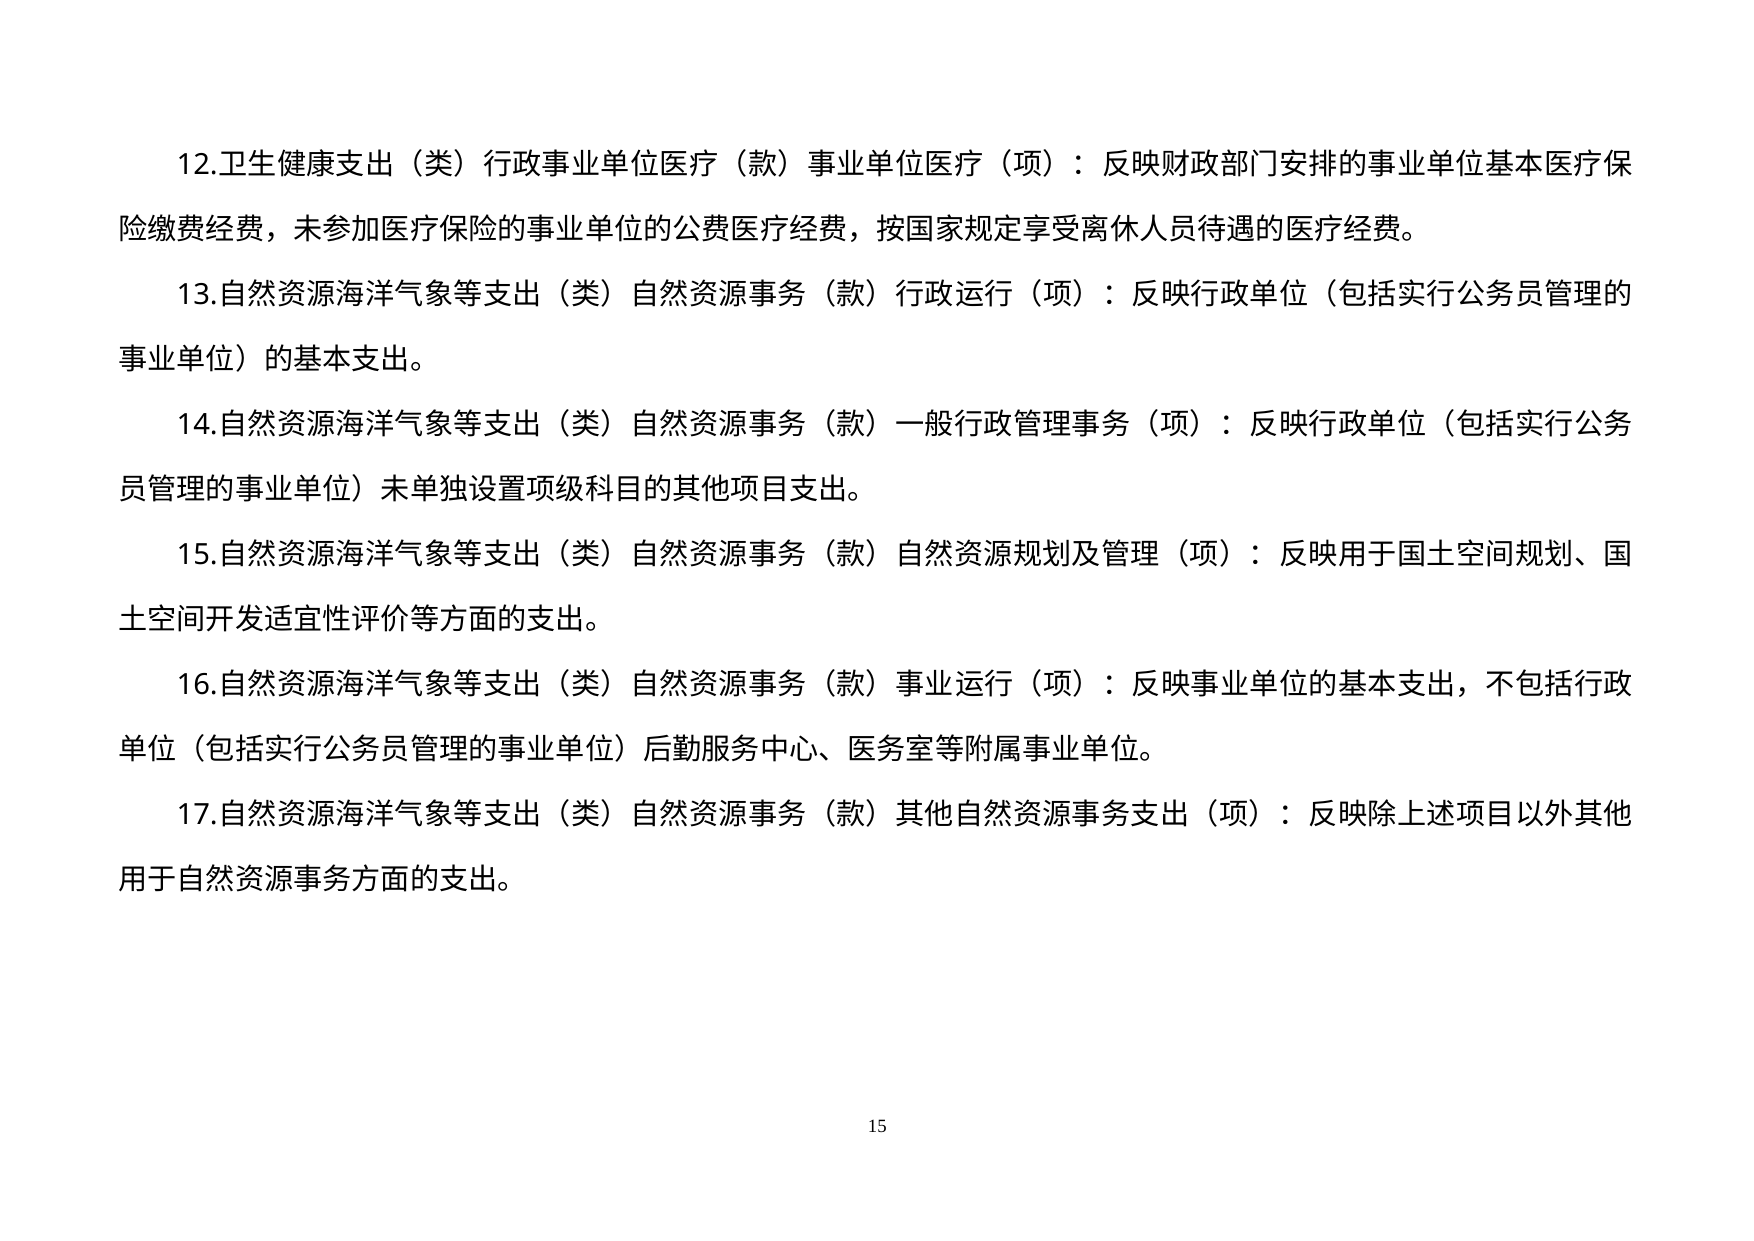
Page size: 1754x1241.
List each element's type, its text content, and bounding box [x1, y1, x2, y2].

text 16.自然资源海洋气象等支出（类）自然资源事务（款）事业运行（项）：反映事业单位的基本支出，不包括行政单位（包括实行公务员管理的事业单位）后勤服务中心、医务室等附属事业单位。 [118, 649, 1636, 779]
text 14.自然资源海洋气象等支出（类）自然资源事务（款）一般行政管理事务（项）：反映行政单位（包括实行公务员管理的事业单位）未单独设置项级科目的其他项目支出。 [118, 389, 1636, 519]
text 15.自然资源海洋气象等支出（类）自然资源事务（款）自然资源规划及管理（项）：反映用于国土空间规划、国土空间开发适宜性评价等方面的支出。 [118, 519, 1636, 649]
text 12.卫生健康支出（类）行政事业单位医疗（款）事业单位医疗（项）：反映财政部门安排的事业单位基本医疗保险缴费经费，未参加医疗保险的事业单位的公费医疗经费，按国家规定享受离休人员待遇的医疗经费。 [118, 129, 1636, 259]
text 13.自然资源海洋气象等支出（类）自然资源事务（款）行政运行（项）：反映行政单位（包括实行公务员管理的事业单位）的基本支出。 [118, 259, 1636, 389]
text 17.自然资源海洋气象等支出（类）自然资源事务（款）其他自然资源事务支出（项）：反映除上述项目以外其他用于自然资源事务方面的支出。 [118, 779, 1636, 909]
